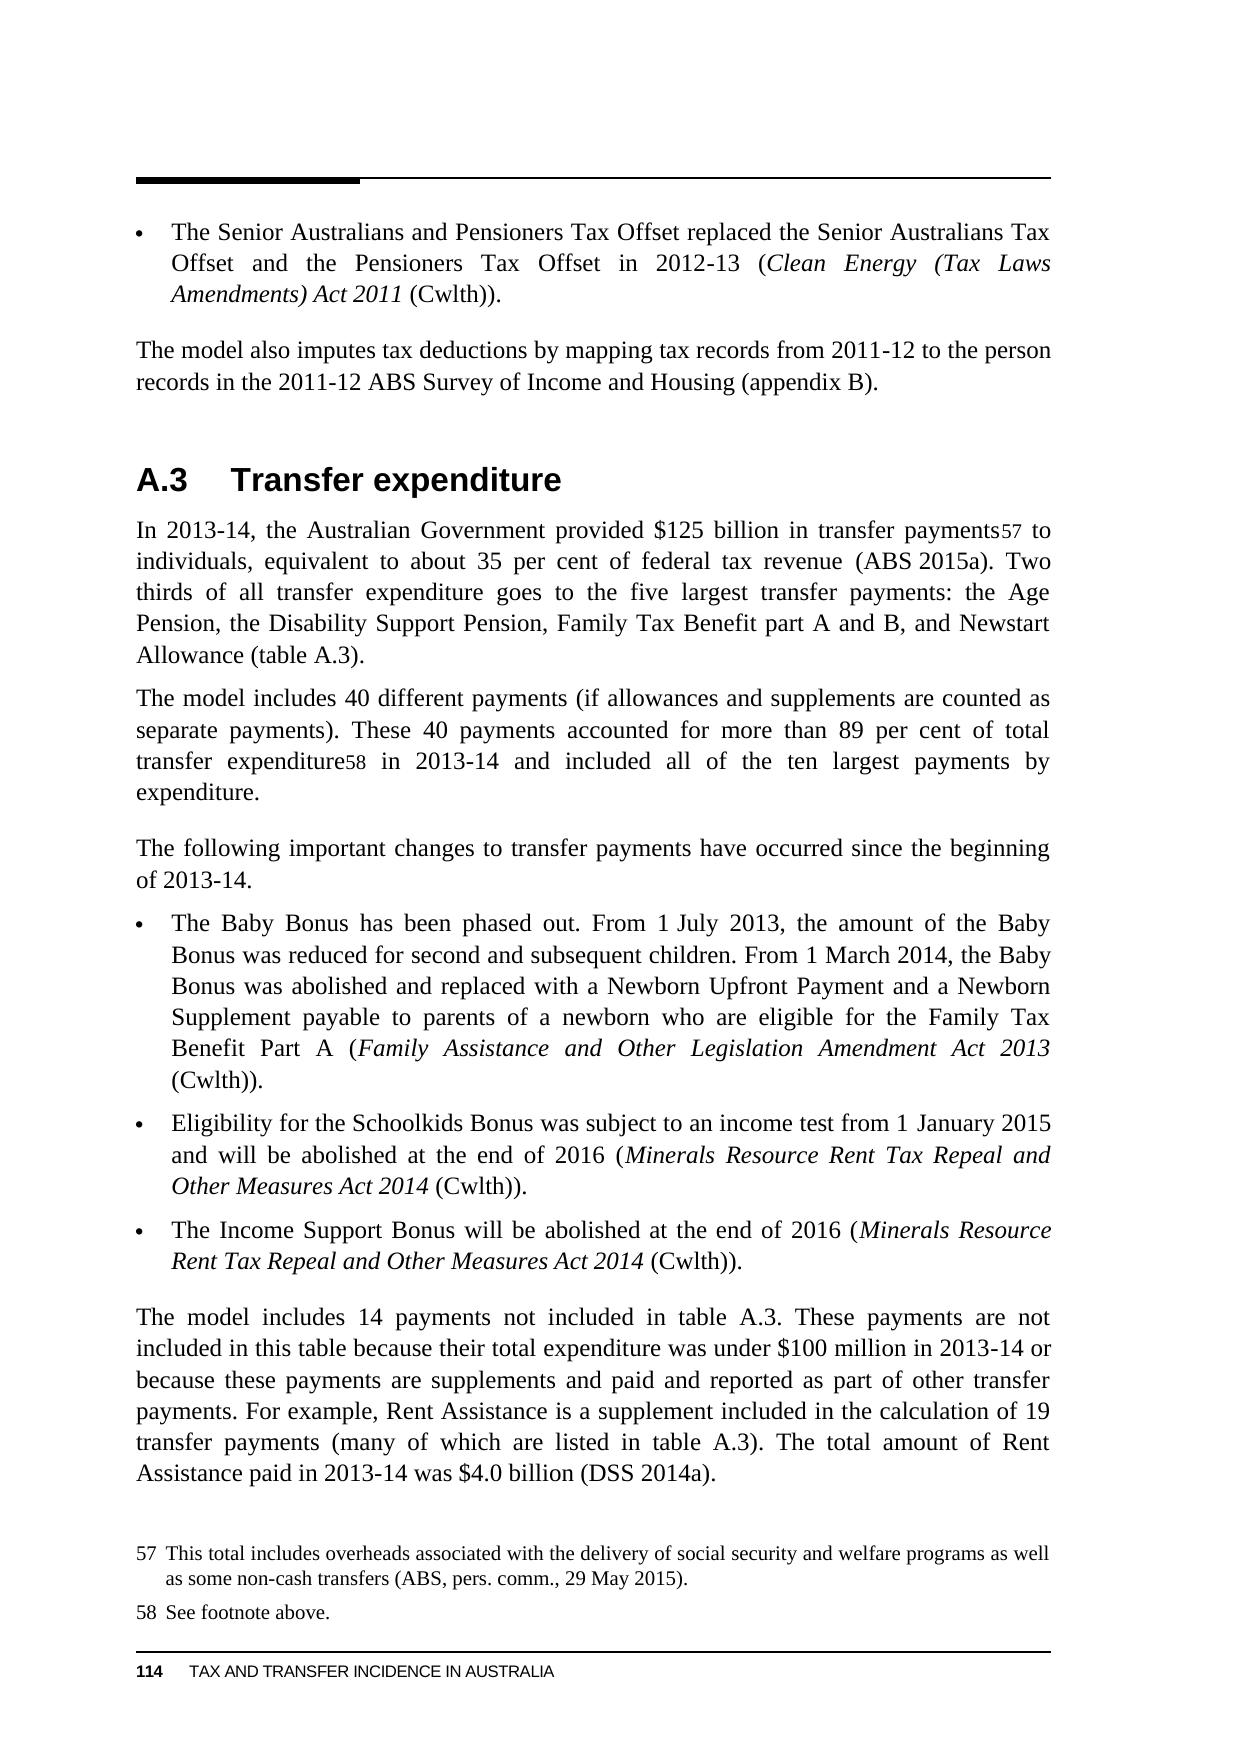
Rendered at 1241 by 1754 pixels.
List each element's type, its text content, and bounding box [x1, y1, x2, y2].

subtitle A.3 Transfer expenditure [136, 458, 1051, 500]
text The following important changes to transfer payments have occurred since the beginning of 2013-14. [136, 831, 1051, 893]
list The Income Support Bonus will be abolished at the end of 2016 (Minerals Resource Rent Tax Repeal and Other Measures Act 2014 (Cwlth)). [136, 1212, 1051, 1275]
text The model includes 14 payments not included in table A.3. These payments are not included in this table because their total expenditure was under $100 million in 2013-14 or because these payments are supplements and paid and reported as part of other transfer payments. For example, Rent Assistance is a supplement included in the calculation of 19 transfer payments (many of which are listed in table A.3). The total amount of Rent Assistance paid in 2013-14 was $4.0 billion (DSS 2014a). [136, 1300, 1051, 1487]
list Eligibility for the Schoolkids Bonus was subject to an income test from 1 January 2015 and will be abolished at the end of 2016 (Minerals Resource Rent Tax Repeal and Other Measures Act 2014 (Cwlth)). [136, 1106, 1051, 1200]
text The model also imputes tax deductions by mapping tax records from 2011-12 to the person records in the 2011-12 ABS Survey of Income and Housing (appendix B). [136, 333, 1051, 396]
list The Baby Bonus has been phased out. From 1 July 2013, the amount of the Baby Bonus was reduced for second and subsequent children. From 1 March 2014, the Baby Bonus was abolished and replaced with a Newborn Upfront Payment and a Newborn Supplement payable to parents of a newborn who are eligible for the Family Tax Benefit Part A (Family Assistance and Other Legislation Amendment Act 2013 (Cwlth)). [136, 906, 1051, 1093]
list The model includes 40 different payments (if allowances and supplements are counted as separate payments). These 40 payments accounted for more than 89 per cent of total transfer expenditure in 2013-14 and included all of the ten largest payments by expenditure. [136, 681, 1051, 806]
list The Senior Australians and Pensioners Tax Offset replaced the Senior Australians Tax Offset and the Pensioners Tax Offset in 2012-13 (Clean Energy (Tax Laws Amendments) Act 2011 (Cwlth)). [136, 214, 1051, 308]
list In 2013-14, the Australian Government provided $125 billion in transfer payments to individuals, equivalent to about 35 per cent of federal tax revenue (ABS 2015a). Two thirds of all transfer expenditure goes to the five largest transfer payments: the Age Pension, the Disability Support Pension, Family Tax Benefit part A and B, and Newstart Allowance (table A.3). [136, 512, 1051, 668]
